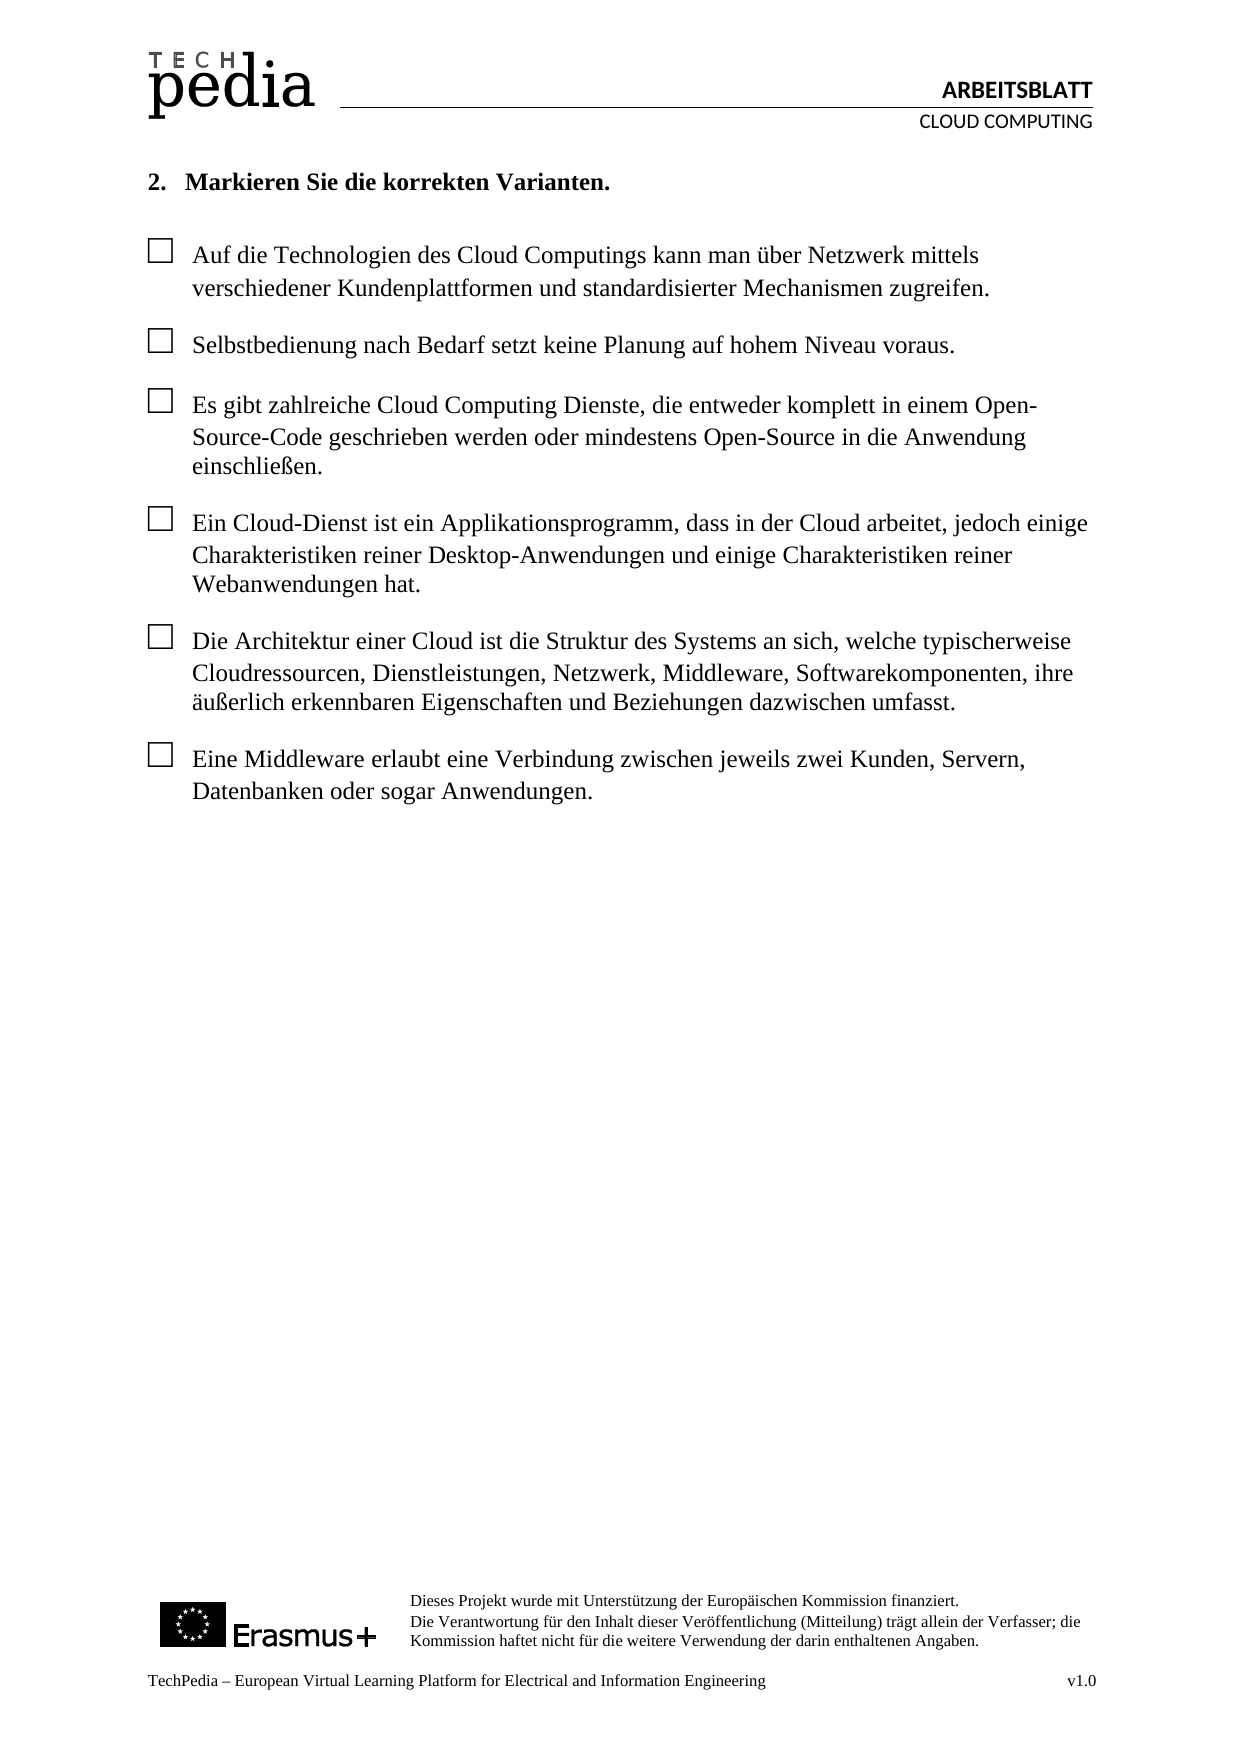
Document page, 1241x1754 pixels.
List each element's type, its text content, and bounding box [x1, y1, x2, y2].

text Markieren Sie die korrekten Varianten. [148, 167, 1093, 196]
text □ Auf die Technologien des Cloud Computings kann man über Netzwerk mittels verschiedener Kundenplattformen und standardisierter Mechanismen zugreifen. [148, 225, 1093, 302]
text □ Selbstbedienung nach Bedarf setzt keine Planung auf hohem Niveau voraus. [148, 314, 1093, 362]
text □ Eine Middleware erlaubt eine Verbindung zwischen jeweils zwei Kunden, Servern, Datenbanken oder sogar Anwendungen. [148, 728, 1093, 805]
text □ Es gibt zahlreiche Cloud Computing Dienste, die entweder komplett in einem Open-Source-Code geschrieben werden oder mindestens Open-Source in die Anwendung einschließen. [148, 374, 1093, 480]
text □ Die Architektur einer Cloud ist die Struktur des Systems an sich, welche typischerweise Cloudressourcen, Dienstleistungen, Netzwerk, Middleware, Softwarekomponenten, ihre äußerlich erkennbaren Eigenschaften und Beziehungen dazwischen umfasst. [148, 610, 1093, 716]
text □ Ein Cloud-Dienst ist ein Applikationsprogramm, dass in der Cloud arbeitet, jedoch einige Charakteristiken reiner Desktop-Anwendungen und einige Charakteristiken reiner Webanwendungen hat. [148, 492, 1093, 598]
